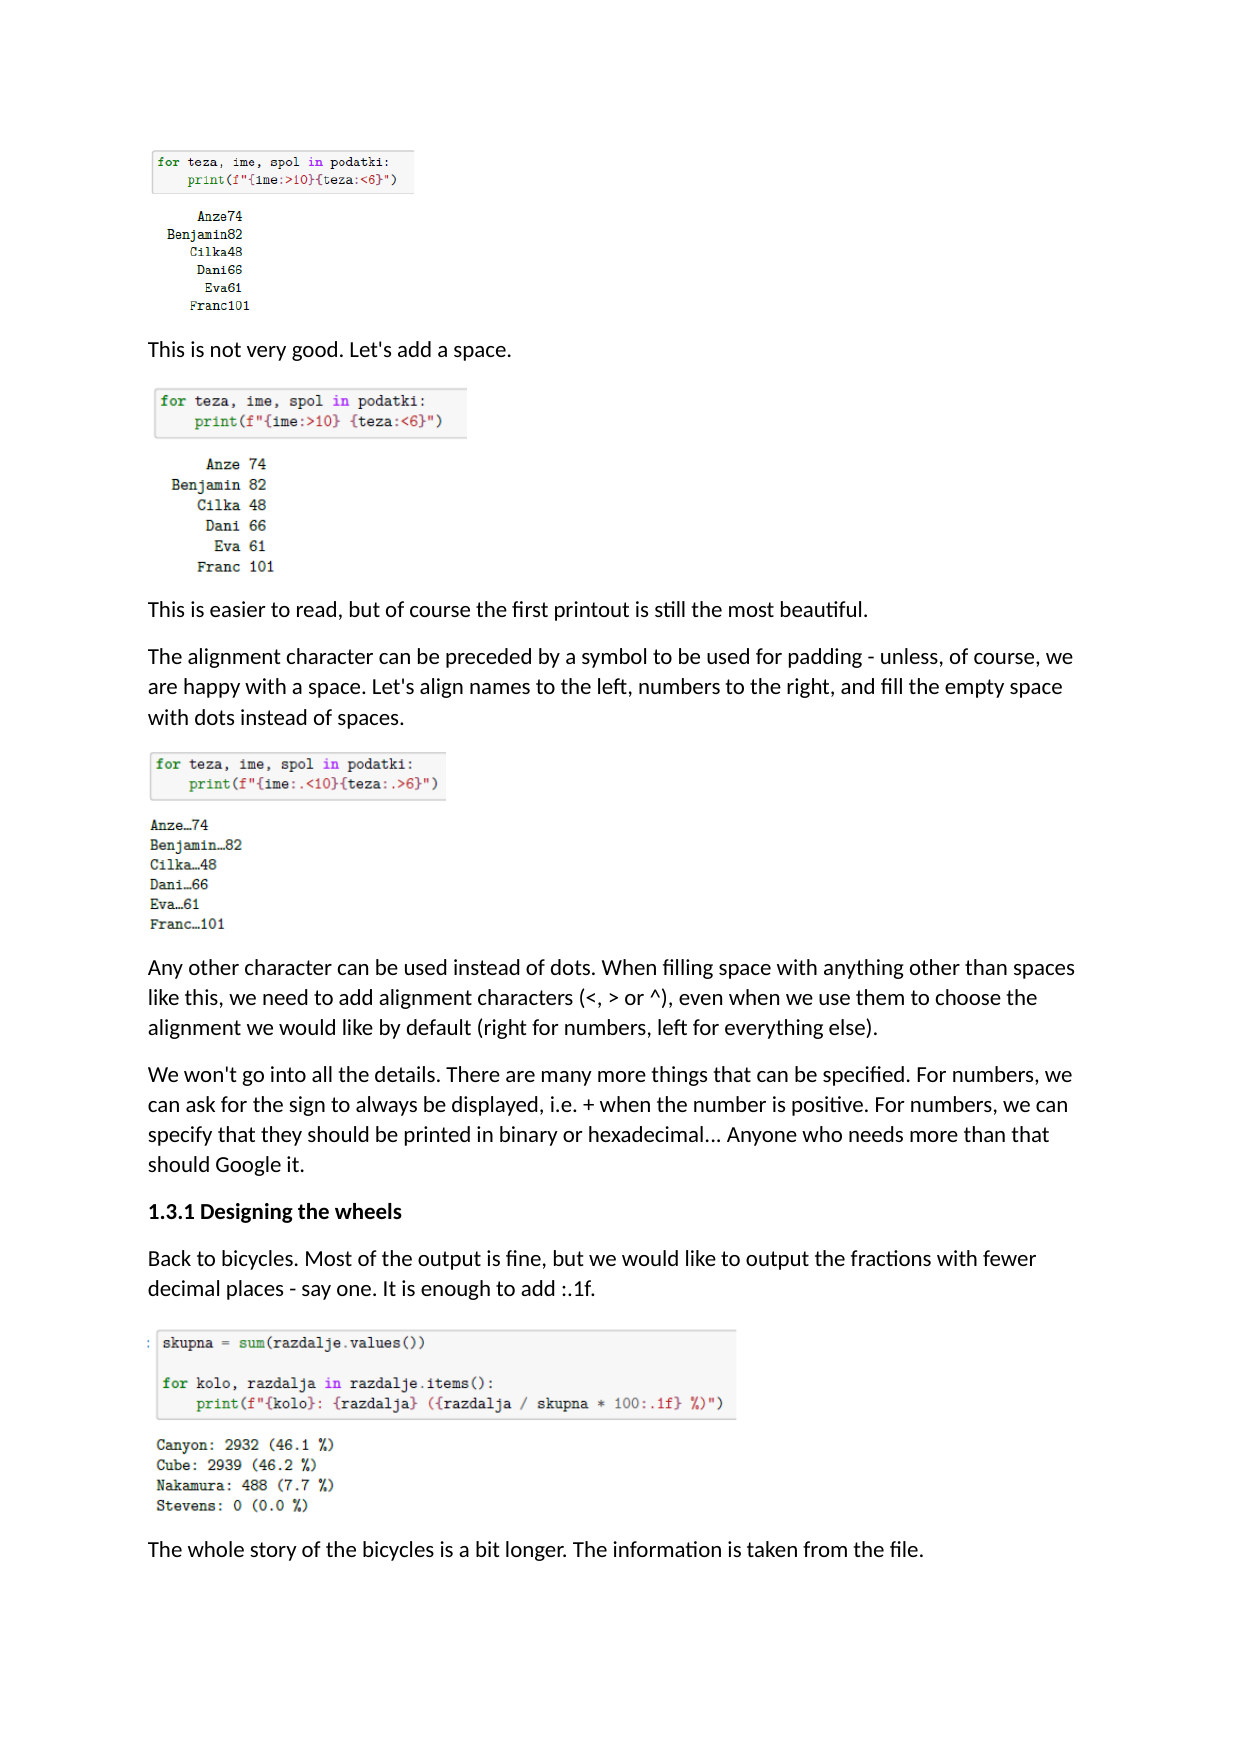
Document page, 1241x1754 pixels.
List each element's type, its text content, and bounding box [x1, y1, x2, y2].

picture [147, 382, 467, 577]
text This is not very good. Let's add a space. [148, 335, 1093, 363]
text The alignment character can be preceded by a symbol to be used for padding - unless, of course, we are happy with a space. Let's align names to the left, numbers to the right, and fill the empty space with dots instead of spaces. [148, 642, 1093, 731]
text 1.3.1 Designing the wheels [148, 1197, 1093, 1226]
text This is easier to read, but of course the first printout is still the most beautiful. [148, 595, 1093, 623]
text The whole story of the bicycles is a bit longer. The information is taken from the file. [148, 1535, 1093, 1563]
picture [147, 749, 446, 934]
text Back to bicycles. Most of the output is fine, but we would like to output the fractions with fewer decimal places - say one. It is enough to add :.1f. [148, 1244, 1093, 1303]
picture [147, 147, 415, 317]
picture [147, 1321, 737, 1517]
text Any other character can be used instead of dots. When filling space with anything other than spaces like this, we need to add alignment characters (<, > or ^), even when we use them to choose the alignment we would like by default (right for numbers, left for everything else). [148, 953, 1093, 1041]
text We won't go into all the details. There are many more things that can be specified. For numbers, we can ask for the sign to always be displayed, i.e. + when the number is positive. For numbers, we can specify that they should be printed in binary or hexadecimal... Anyone who needs more than that should Google it. [148, 1060, 1093, 1179]
